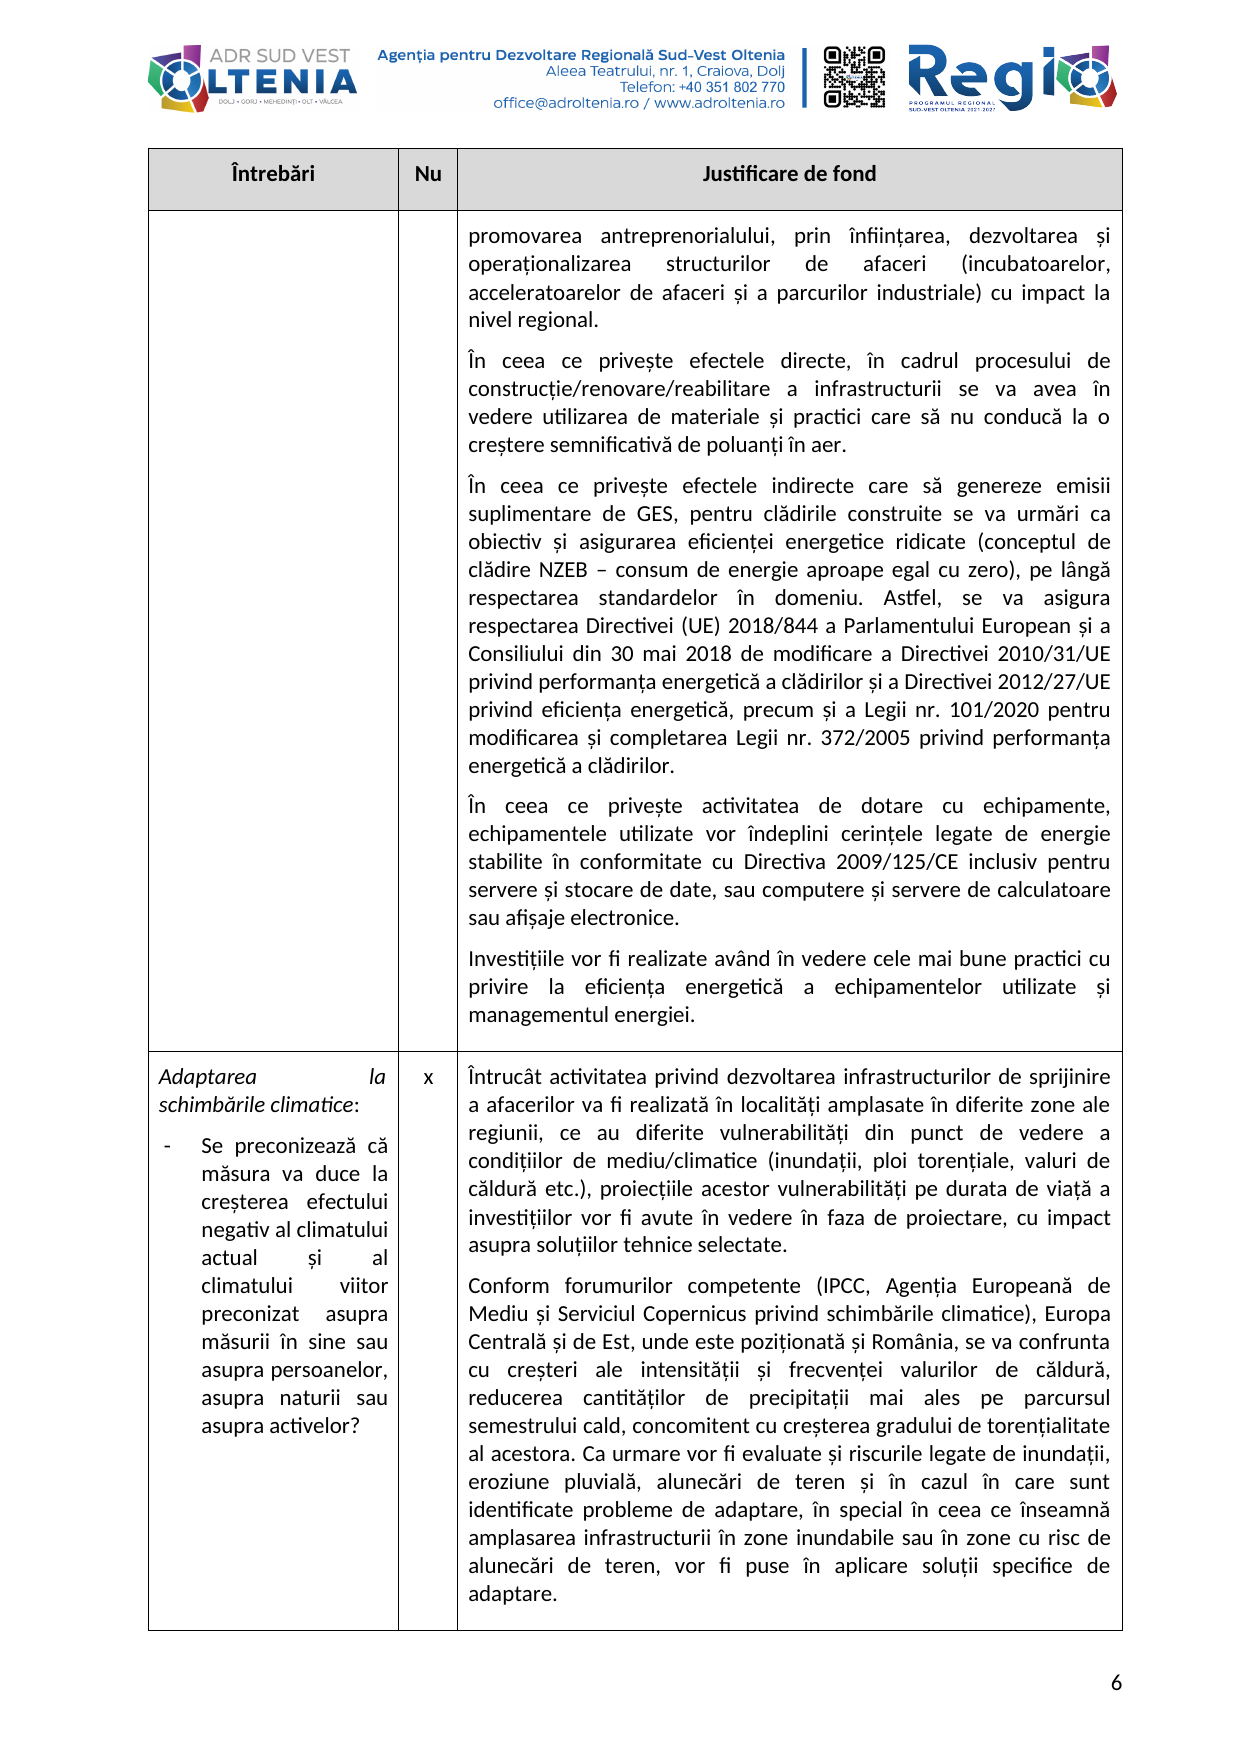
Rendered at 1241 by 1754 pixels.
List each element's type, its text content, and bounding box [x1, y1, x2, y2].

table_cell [149, 1052, 398, 1630]
picture [907, 44, 1118, 114]
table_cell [458, 1052, 1122, 1630]
picture [147, 44, 358, 114]
table_header Întrebări [149, 149, 398, 210]
table_cell x [399, 211, 457, 1051]
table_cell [458, 211, 1122, 1051]
table_header Nu [399, 149, 457, 210]
table_header Justificare de fond [458, 149, 1122, 210]
table_cell x [399, 1052, 457, 1630]
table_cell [149, 211, 398, 1051]
picture [375, 44, 890, 114]
